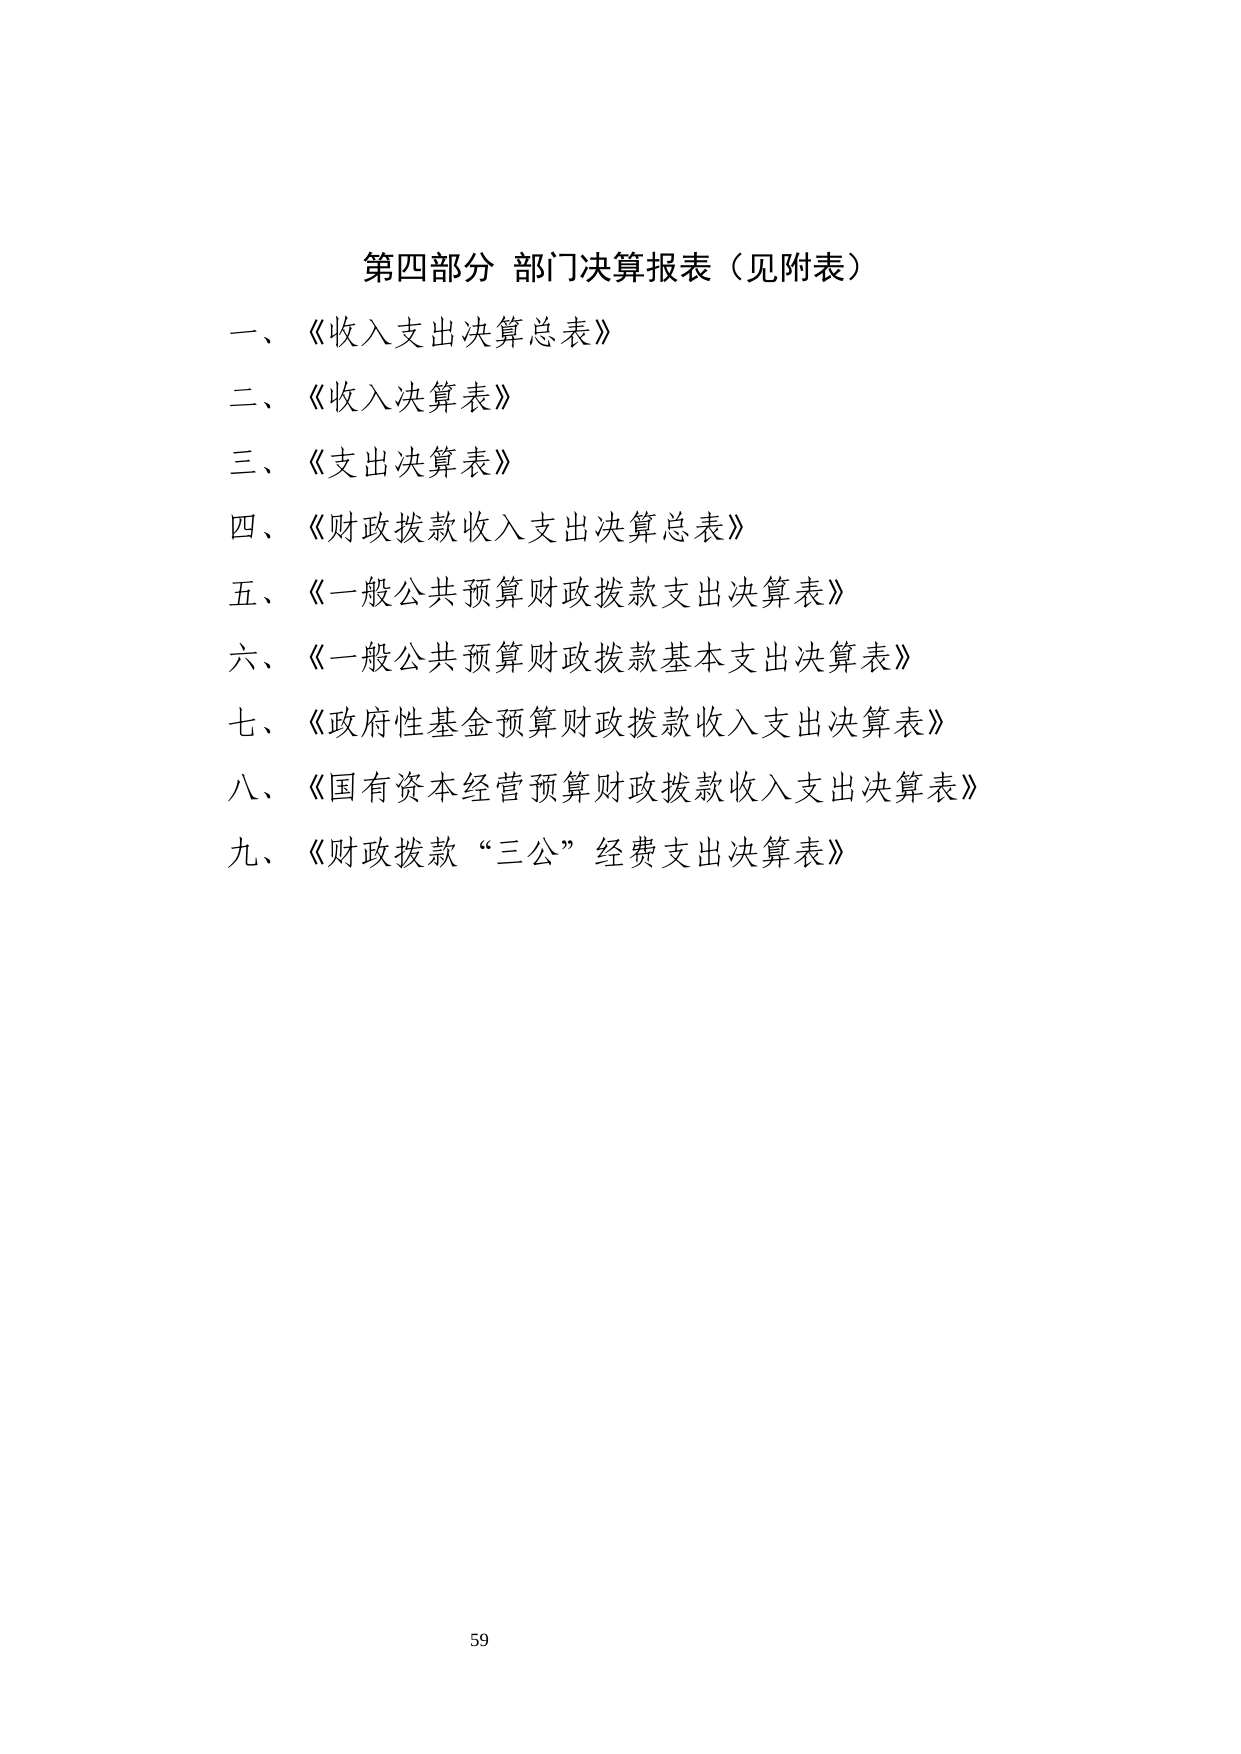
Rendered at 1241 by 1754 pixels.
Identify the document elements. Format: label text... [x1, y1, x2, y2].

text 九、《财政拨款“三公”经费支出决算表》 [159, 818, 1081, 883]
text 三、《支出决算表》 [159, 428, 1081, 493]
text 六、《一般公共预算财政拨款基本支出决算表》 [159, 623, 1081, 688]
text 第四部分 部门决算报表（见附表） [159, 233, 1081, 298]
text 五、《一般公共预算财政拨款支出决算表》 [159, 558, 1081, 623]
text 七、《政府性基金预算财政拨款收入支出决算表》 [159, 688, 1081, 753]
text 四、《财政拨款收入支出决算总表》 [159, 493, 1081, 558]
text 八、《国有资本经营预算财政拨款收入支出决算表》 [159, 753, 1081, 818]
text 一、《收入支出决算总表》 [159, 298, 1081, 363]
text 二、《收入决算表》 [159, 363, 1081, 428]
